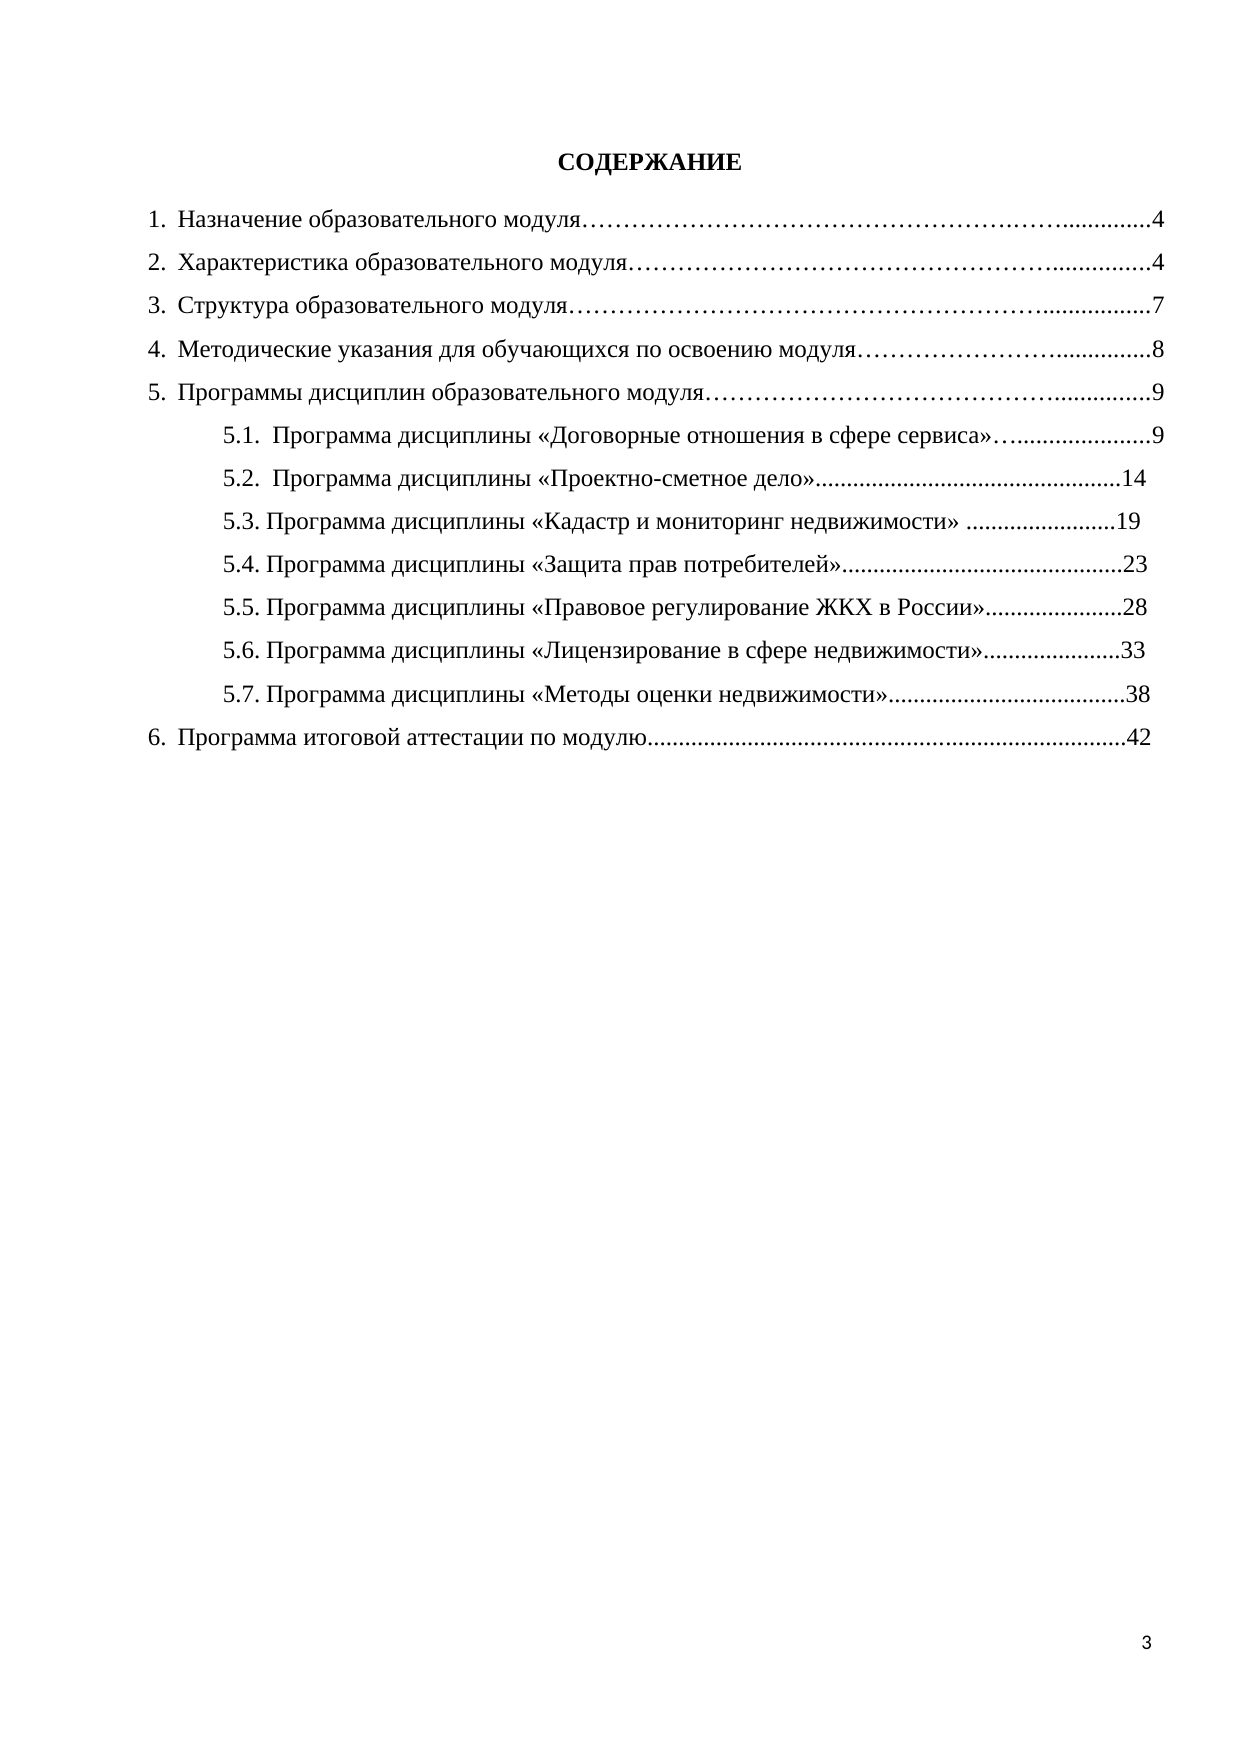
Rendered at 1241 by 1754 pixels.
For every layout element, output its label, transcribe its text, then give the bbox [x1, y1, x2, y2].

list Программы дисциплин образовательного модуля…………………………………… 9 [148, 377, 1152, 406]
list Программа дисциплины «Проектно-сметное дело».................................................14 [223, 463, 1152, 492]
list Программа дисциплины «Лицензирование в сфере недвижимости»......................33 [223, 636, 1152, 664]
list Программа дисциплины «Кадастр и мониторинг недвижимости» ........................19 [223, 506, 1152, 535]
list Характеристика образовательного модуля…………………………………………….. 4 [148, 247, 1152, 276]
text Содержание [148, 147, 1152, 176]
list Назначение образовательного модуля…………………………………………….…… 4 [148, 204, 1152, 233]
list Методические указания для обучающихся по освоению модуля……………………. 8 [148, 334, 1152, 362]
list Программа итоговой аттестации по модулю .............................42 [148, 722, 1152, 751]
list Программа дисциплины «Договорные отношения в сфере сервиса»… 9 [223, 420, 1152, 449]
list Программа дисциплины «Методы оценки недвижимости»......................................38 [223, 679, 1152, 707]
list Программа дисциплины «Правовое регулирование ЖКХ в России»......................28 [223, 592, 1152, 621]
list Программа дисциплины «Защита прав потребителей».............................................23 [223, 549, 1152, 578]
list Структура образовательного модуля…………………………………………………. 7 [148, 291, 1152, 319]
